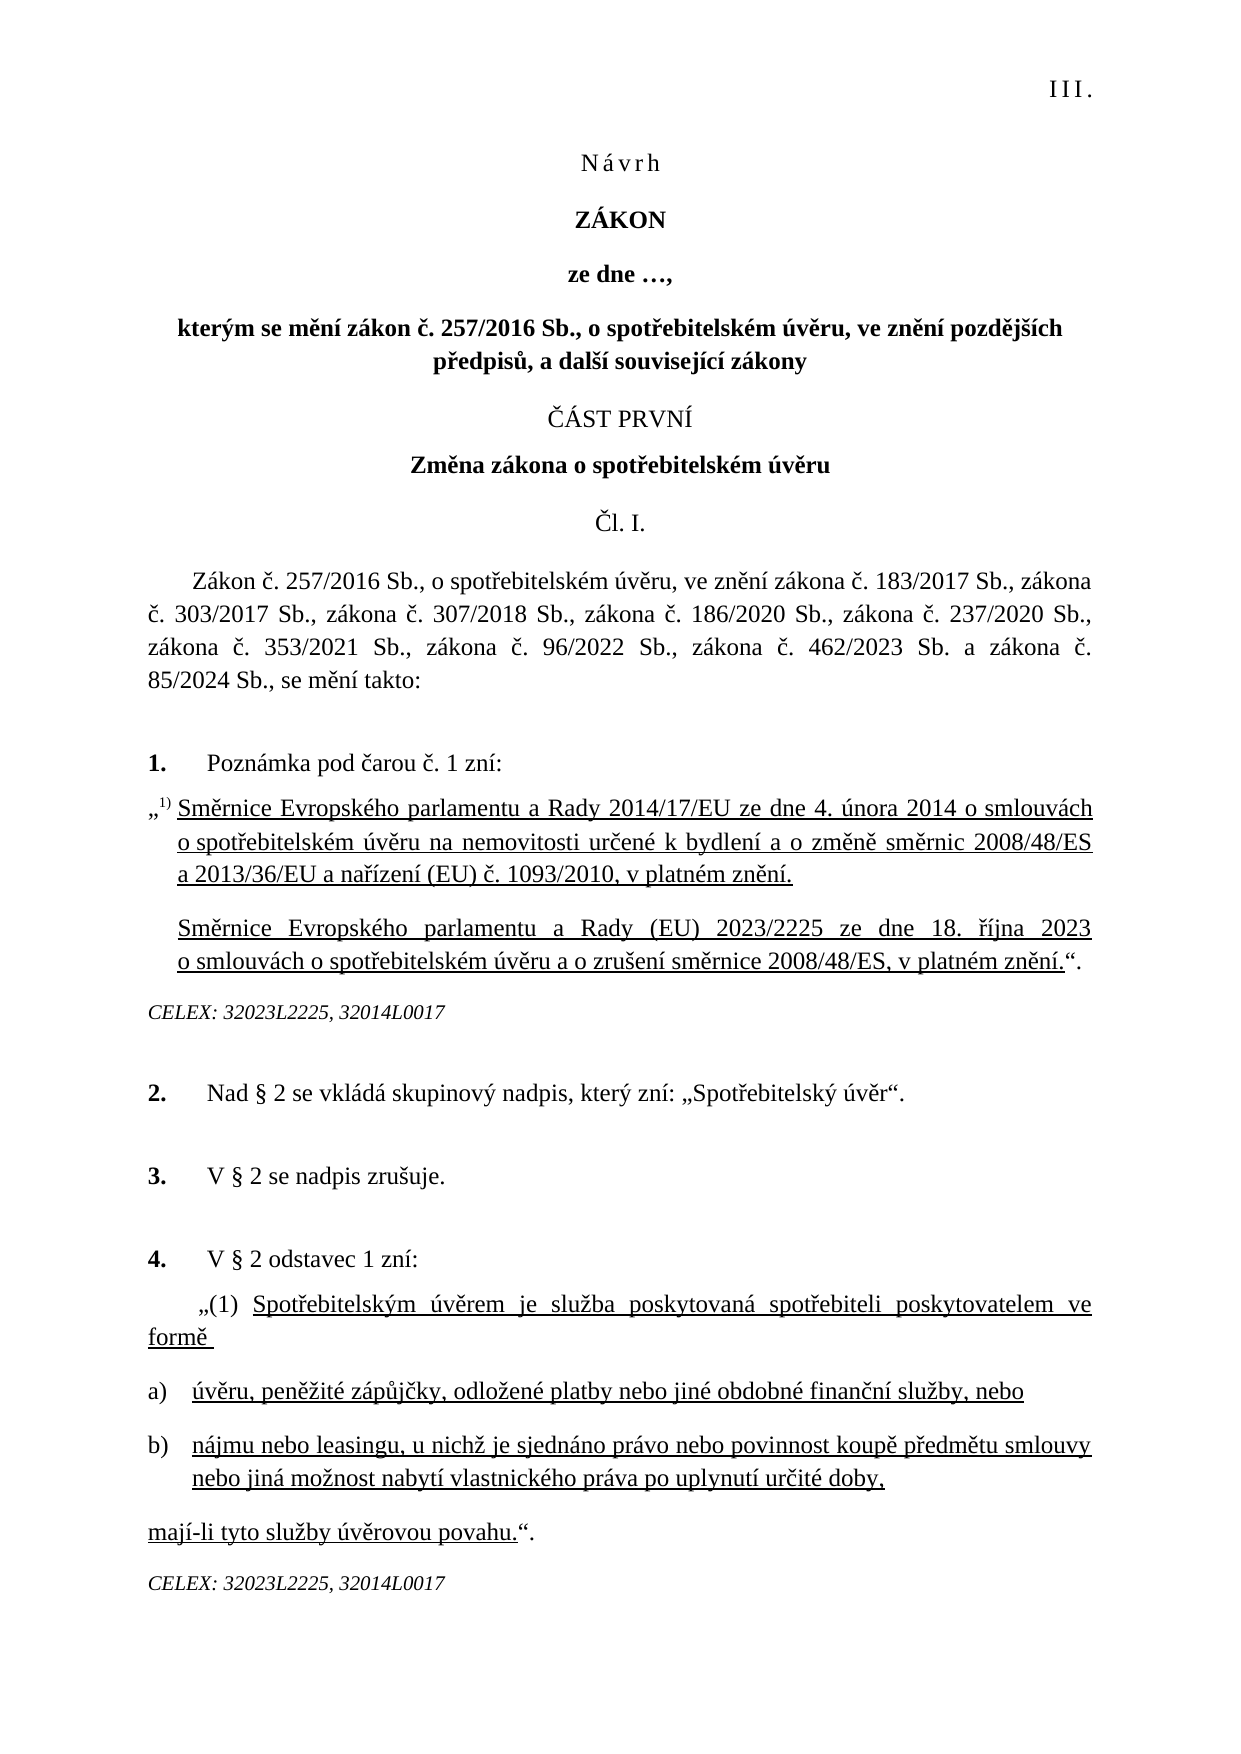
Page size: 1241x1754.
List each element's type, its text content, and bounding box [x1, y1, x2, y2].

text nájmu nebo leasingu, u nichž je sjednáno právo nebo povinnost koupě předmětu smlouvy nebo jiná možnost nabytí vlastnického práva po uplynutí určité doby, [148, 1430, 1093, 1492]
text Poznámka pod čarou č. 1 zní: [148, 748, 1093, 777]
text Směrnice Evropského parlamentu a Rady (EU) 2023/2225 ze dne 18. října 2023 o smlouvách o spotřebitelském úvěru a o zrušení směrnice 2008/48/ES, v platném znění.“. [177, 913, 1093, 975]
text ZÁKON [148, 206, 1093, 234]
text V § 2 se nadpis zrušuje. [148, 1161, 1093, 1190]
text CELEX: 32023L2225, 32014L0017 [148, 1000, 1093, 1024]
text kterým se mění zákon č. 257/2016 Sb., o spotřebitelském úvěru, ve znění pozdějších předpisů, a další související zákony [148, 313, 1093, 375]
text V § 2 odstavec 1 zní: [148, 1244, 1093, 1273]
text ČÁST první [148, 404, 1093, 433]
text CELEX: 32023L2225, 32014L0017 [148, 1571, 1093, 1595]
text „1) Směrnice Evropského parlamentu a Rady 2014/17/EU ze dne 4. února 2014 o smlouvách o spotřebitelském úvěru na nemovitosti určené k bydlení a o změně směrnic 2008/48/ES a 2013/36/EU a nařízení (EU) č. 1093/2010, v platném znění. [148, 793, 1093, 888]
text ze dne …, [148, 259, 1093, 288]
text „(1) Spotřebitelským úvěrem je služba poskytovaná spotřebiteli poskytovatelem ve formě [148, 1289, 1093, 1351]
text Návrh [148, 148, 1093, 176]
text Čl. I. [148, 508, 1093, 537]
text Zákon č. 257/2016 Sb., o spotřebitelském úvěru, ve znění zákona č. 183/2017 Sb., zákona č. 303/2017 Sb., zákona č. 307/2018 Sb., zákona č. 186/2020 Sb., zákona č. 237/2020 Sb., zákona č. 353/2021 Sb., zákona č. 96/2022 Sb., zákona č. 462/2023 Sb. a zákona č. 85/2024 Sb., se mění takto: [148, 566, 1093, 694]
text Nad § 2 se vkládá skupinový nadpis, který zní: „Spotřebitelský úvěr“. [148, 1078, 1093, 1107]
text úvěru, peněžité zápůjčky, odložené platby nebo jiné obdobné finanční služby, nebo [148, 1376, 1093, 1405]
text Změna zákona o spotřebitelském úvěru [148, 450, 1093, 479]
text mají-li tyto služby úvěrovou povahu.“. [148, 1517, 1093, 1546]
